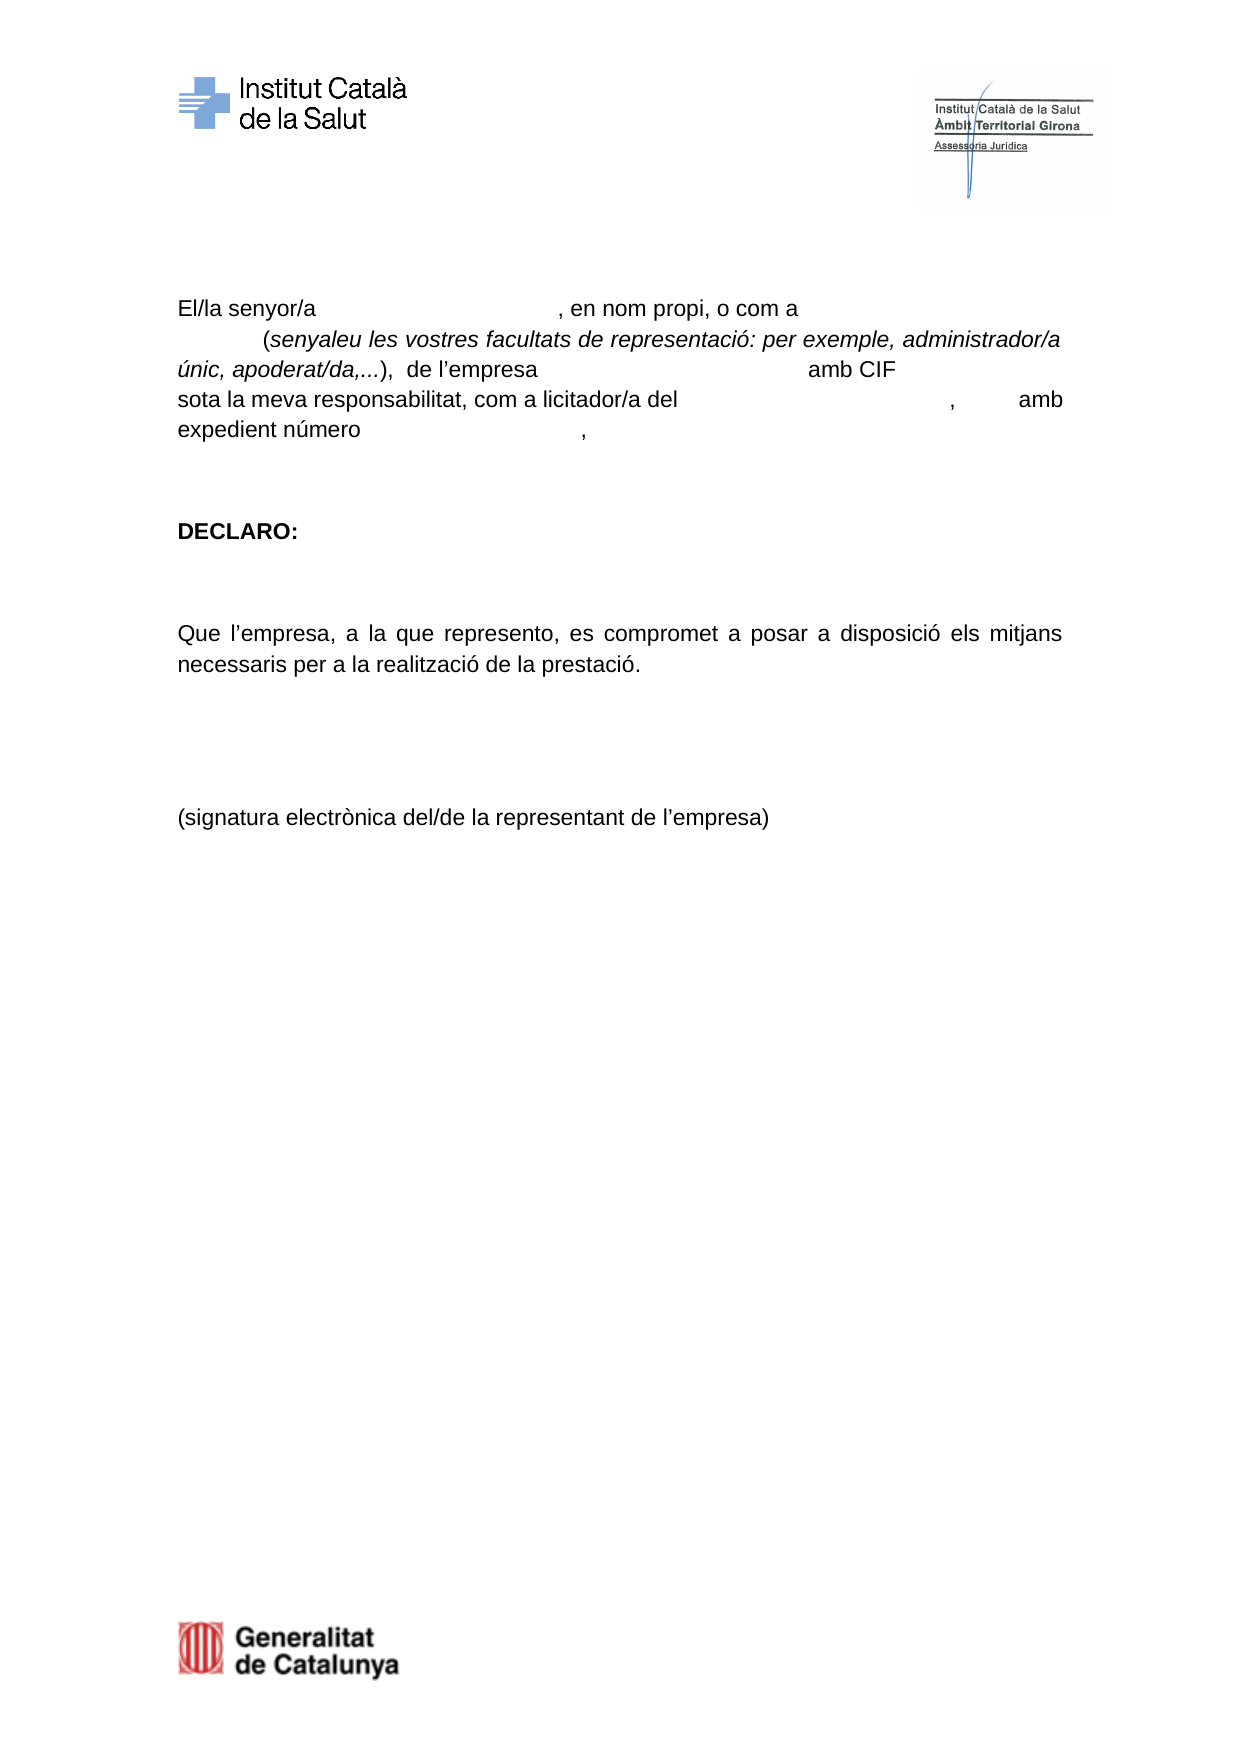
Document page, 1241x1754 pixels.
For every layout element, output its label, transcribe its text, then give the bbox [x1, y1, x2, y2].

picture [177, 73, 410, 134]
text Que l’empresa, a la que represento, es compromet a posar a disposició els mitjans necessaris per a la realització de la prestació. [177, 620, 1063, 677]
text El/la senyor/a , en nom propi, o com a (senyaleu les vostres facultats de representació: per exemple, administrador/a únic, apoderat/da,...), de l’empresa amb CIF sota la meva responsabilitat, com a licitador/a del , amb expedient número , [177, 295, 1063, 442]
text DECLARO: [177, 518, 1063, 544]
text (signatura electrònica del/de la representant de l’empresa) [177, 804, 1063, 830]
picture [916, 68, 1112, 211]
picture [177, 1620, 401, 1681]
